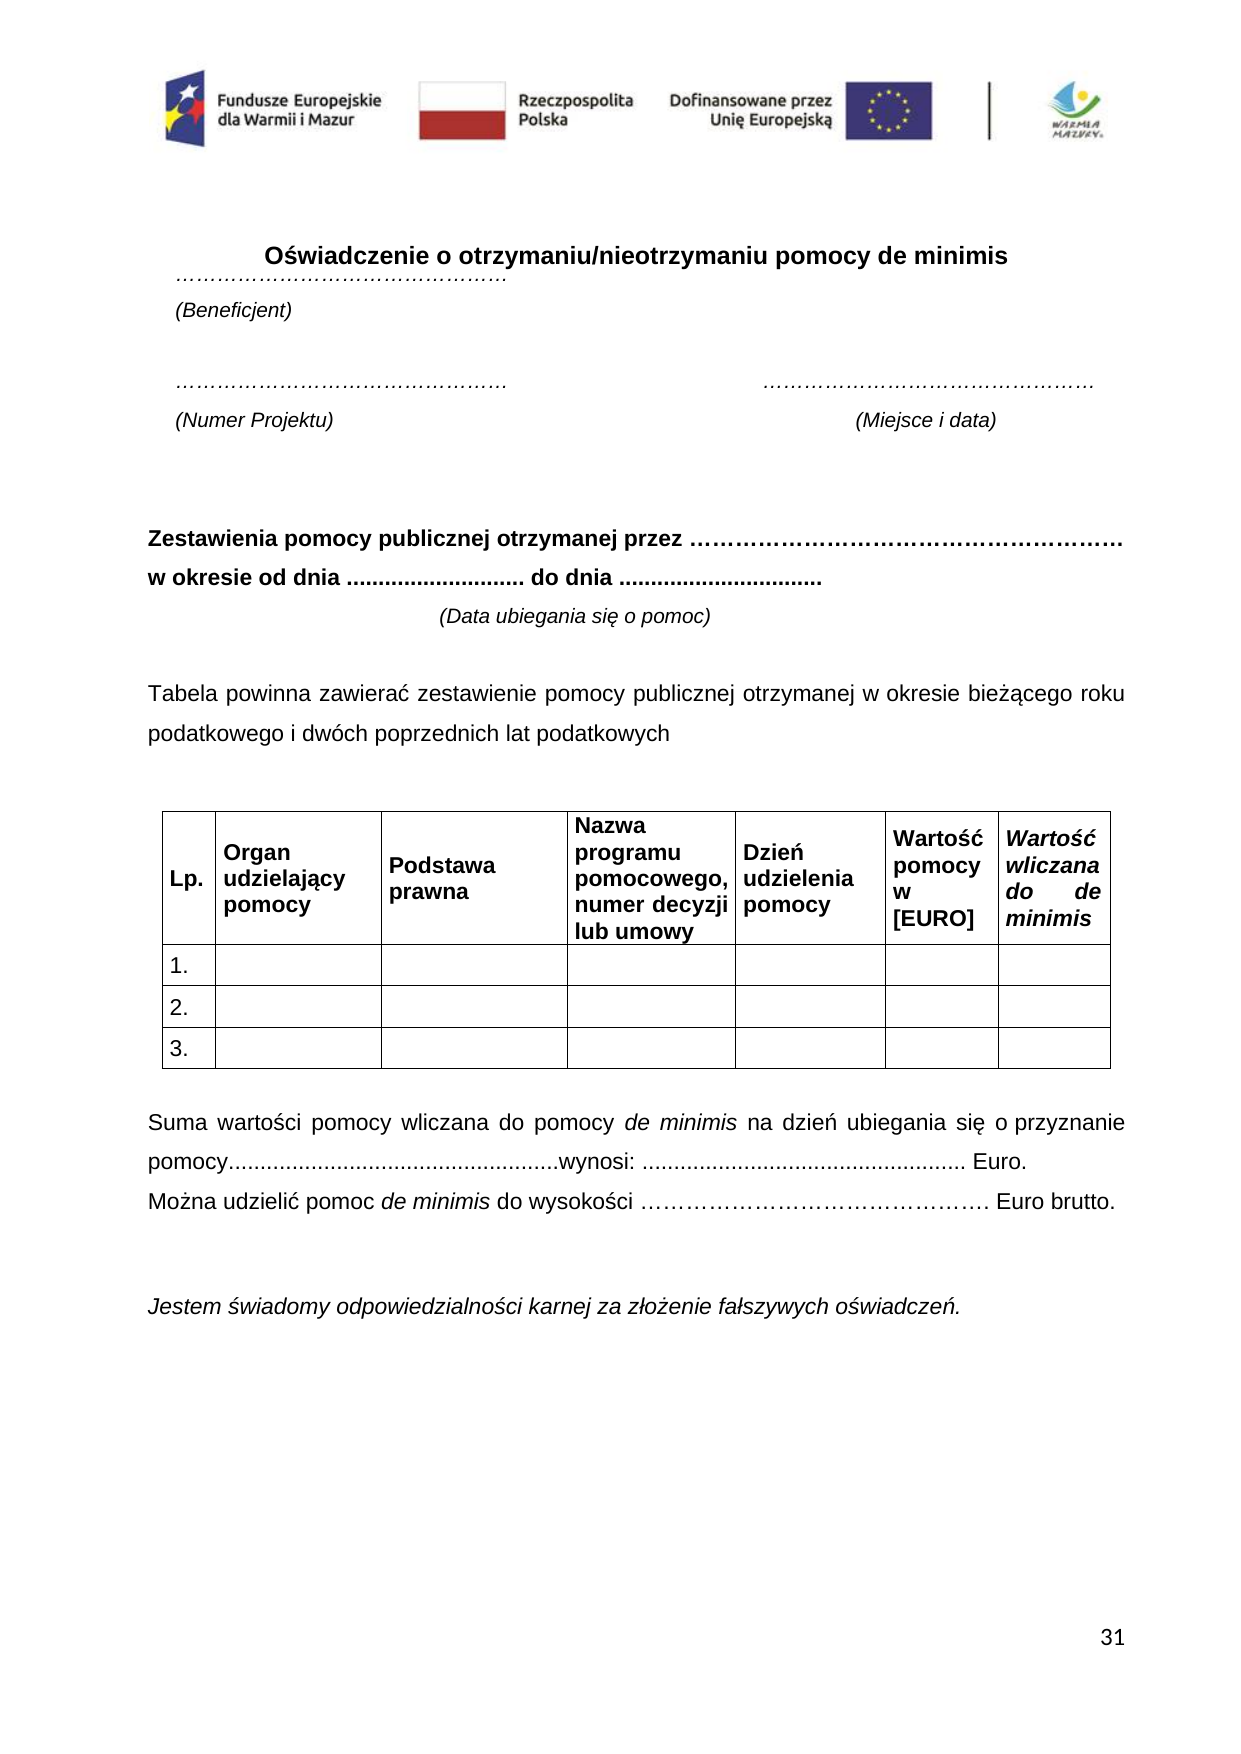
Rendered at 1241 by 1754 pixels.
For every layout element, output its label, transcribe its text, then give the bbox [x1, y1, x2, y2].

table_cell [886, 1028, 998, 1068]
text Zestawienia pomocy publicznej otrzymanej przez ………………………………………………… [148, 525, 1125, 551]
table_cell [382, 945, 567, 985]
text Tabela powinna zawierać zestawienie pomocy publicznej otrzymanej w okresie bieżącego roku podatkowego i dwóch poprzednich lat podatkowych [148, 680, 1125, 746]
table_cell [999, 1028, 1110, 1068]
table_header ………………………………………… [636, 262, 1109, 408]
table_header ………………………………………… (Beneficjent) ………………………………………… [164, 262, 636, 408]
table_cell [999, 945, 1110, 985]
table_cell [382, 1028, 567, 1068]
table_cell [568, 945, 735, 985]
table_header Organ udzielający pomocy [216, 812, 381, 944]
table_header Wartość pomocy w [EURO] [886, 812, 998, 944]
table_cell [999, 986, 1110, 1027]
table_cell [568, 1028, 735, 1068]
text w okresie od dnia ............................ do dnia ................................ [148, 564, 1125, 591]
table_cell 1. [163, 945, 215, 985]
table_header Nazwa programu pomocowego, numer decyzji lub umowy [568, 812, 735, 944]
table_cell 2. [163, 986, 215, 1027]
table_cell [568, 986, 735, 1027]
table_cell [382, 986, 567, 1027]
table_cell [736, 986, 885, 1027]
text Oświadczenie o otrzymaniu/nieotrzymaniu pomocy de minimis [148, 173, 1125, 269]
table_cell [216, 945, 381, 985]
table_cell [886, 986, 998, 1027]
table_cell (Miejsce i data) [636, 408, 1109, 446]
table_cell 3. [163, 1028, 215, 1068]
table_cell [216, 1028, 381, 1068]
table_cell [736, 945, 885, 985]
text Jestem świadomy odpowiedzialności karnej za złożenie fałszywych oświadczeń. [148, 1293, 1125, 1319]
picture [147, 51, 1119, 161]
table_header Podstawa prawna [382, 812, 567, 944]
table_header Dzień udzielenia pomocy [736, 812, 885, 944]
table_cell [216, 986, 381, 1027]
table_cell [886, 945, 998, 985]
table_cell (Numer Projektu) [164, 408, 636, 446]
text Można udzielić pomoc de minimis do wysokości ………………………………………. Euro brutto. [148, 1188, 1125, 1214]
text Suma wartości pomocy wliczana do pomocy de minimis na dzień ubiegania się o przyznanie pomocy....................................................wynosi: ................................................... Euro. [148, 1109, 1125, 1174]
table_cell [736, 1028, 885, 1068]
text (Data ubiegania się o pomoc) [221, 604, 1125, 628]
table_header Wartość wliczana do de minimis [999, 812, 1110, 944]
table_header Lp. [163, 812, 215, 944]
